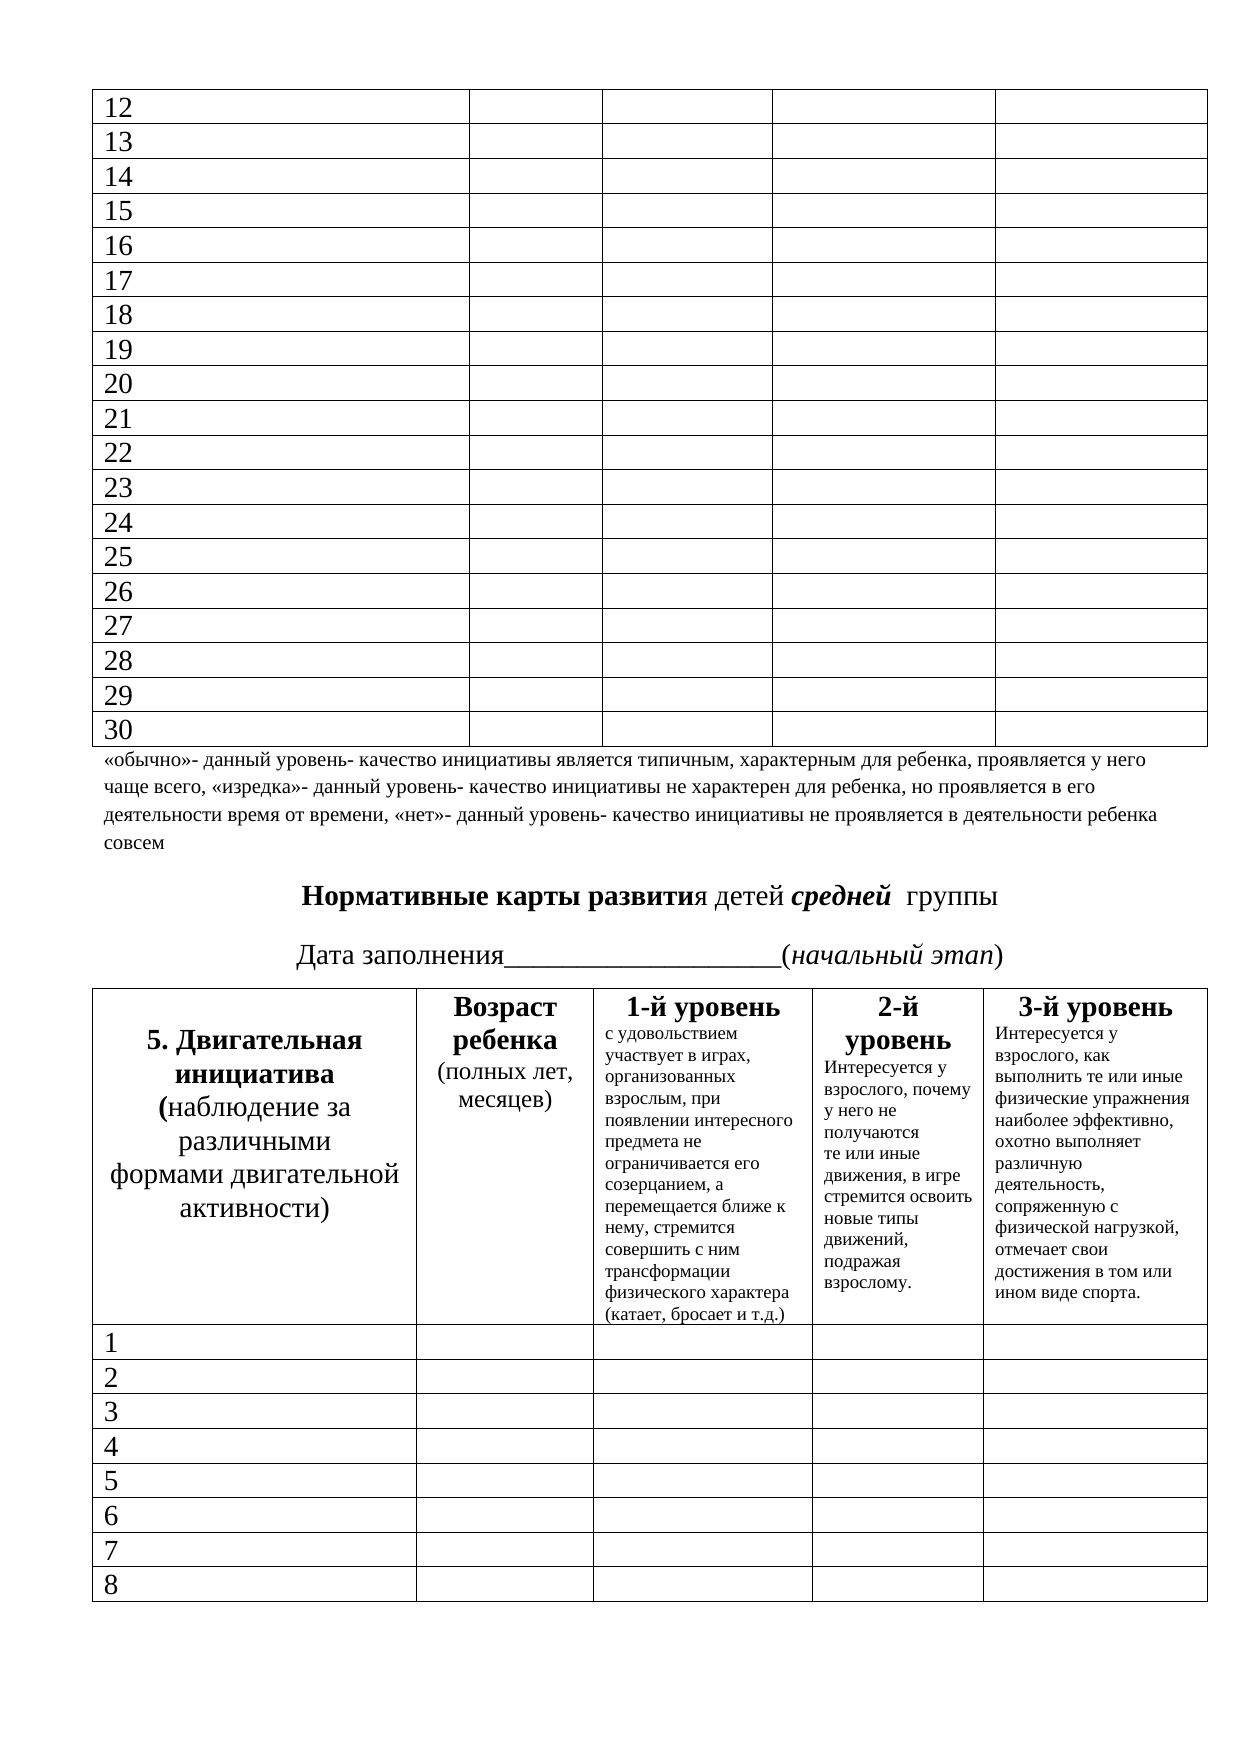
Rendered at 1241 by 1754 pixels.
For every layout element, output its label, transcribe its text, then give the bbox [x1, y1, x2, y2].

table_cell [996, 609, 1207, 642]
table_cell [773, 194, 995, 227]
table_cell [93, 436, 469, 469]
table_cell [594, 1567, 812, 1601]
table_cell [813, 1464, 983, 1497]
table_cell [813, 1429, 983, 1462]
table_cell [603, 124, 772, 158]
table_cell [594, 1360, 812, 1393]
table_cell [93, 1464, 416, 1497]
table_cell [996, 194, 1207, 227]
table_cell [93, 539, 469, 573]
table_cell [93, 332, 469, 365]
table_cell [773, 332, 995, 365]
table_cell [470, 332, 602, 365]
text Дата заполнения___________________(начальный этап) [103, 937, 1196, 971]
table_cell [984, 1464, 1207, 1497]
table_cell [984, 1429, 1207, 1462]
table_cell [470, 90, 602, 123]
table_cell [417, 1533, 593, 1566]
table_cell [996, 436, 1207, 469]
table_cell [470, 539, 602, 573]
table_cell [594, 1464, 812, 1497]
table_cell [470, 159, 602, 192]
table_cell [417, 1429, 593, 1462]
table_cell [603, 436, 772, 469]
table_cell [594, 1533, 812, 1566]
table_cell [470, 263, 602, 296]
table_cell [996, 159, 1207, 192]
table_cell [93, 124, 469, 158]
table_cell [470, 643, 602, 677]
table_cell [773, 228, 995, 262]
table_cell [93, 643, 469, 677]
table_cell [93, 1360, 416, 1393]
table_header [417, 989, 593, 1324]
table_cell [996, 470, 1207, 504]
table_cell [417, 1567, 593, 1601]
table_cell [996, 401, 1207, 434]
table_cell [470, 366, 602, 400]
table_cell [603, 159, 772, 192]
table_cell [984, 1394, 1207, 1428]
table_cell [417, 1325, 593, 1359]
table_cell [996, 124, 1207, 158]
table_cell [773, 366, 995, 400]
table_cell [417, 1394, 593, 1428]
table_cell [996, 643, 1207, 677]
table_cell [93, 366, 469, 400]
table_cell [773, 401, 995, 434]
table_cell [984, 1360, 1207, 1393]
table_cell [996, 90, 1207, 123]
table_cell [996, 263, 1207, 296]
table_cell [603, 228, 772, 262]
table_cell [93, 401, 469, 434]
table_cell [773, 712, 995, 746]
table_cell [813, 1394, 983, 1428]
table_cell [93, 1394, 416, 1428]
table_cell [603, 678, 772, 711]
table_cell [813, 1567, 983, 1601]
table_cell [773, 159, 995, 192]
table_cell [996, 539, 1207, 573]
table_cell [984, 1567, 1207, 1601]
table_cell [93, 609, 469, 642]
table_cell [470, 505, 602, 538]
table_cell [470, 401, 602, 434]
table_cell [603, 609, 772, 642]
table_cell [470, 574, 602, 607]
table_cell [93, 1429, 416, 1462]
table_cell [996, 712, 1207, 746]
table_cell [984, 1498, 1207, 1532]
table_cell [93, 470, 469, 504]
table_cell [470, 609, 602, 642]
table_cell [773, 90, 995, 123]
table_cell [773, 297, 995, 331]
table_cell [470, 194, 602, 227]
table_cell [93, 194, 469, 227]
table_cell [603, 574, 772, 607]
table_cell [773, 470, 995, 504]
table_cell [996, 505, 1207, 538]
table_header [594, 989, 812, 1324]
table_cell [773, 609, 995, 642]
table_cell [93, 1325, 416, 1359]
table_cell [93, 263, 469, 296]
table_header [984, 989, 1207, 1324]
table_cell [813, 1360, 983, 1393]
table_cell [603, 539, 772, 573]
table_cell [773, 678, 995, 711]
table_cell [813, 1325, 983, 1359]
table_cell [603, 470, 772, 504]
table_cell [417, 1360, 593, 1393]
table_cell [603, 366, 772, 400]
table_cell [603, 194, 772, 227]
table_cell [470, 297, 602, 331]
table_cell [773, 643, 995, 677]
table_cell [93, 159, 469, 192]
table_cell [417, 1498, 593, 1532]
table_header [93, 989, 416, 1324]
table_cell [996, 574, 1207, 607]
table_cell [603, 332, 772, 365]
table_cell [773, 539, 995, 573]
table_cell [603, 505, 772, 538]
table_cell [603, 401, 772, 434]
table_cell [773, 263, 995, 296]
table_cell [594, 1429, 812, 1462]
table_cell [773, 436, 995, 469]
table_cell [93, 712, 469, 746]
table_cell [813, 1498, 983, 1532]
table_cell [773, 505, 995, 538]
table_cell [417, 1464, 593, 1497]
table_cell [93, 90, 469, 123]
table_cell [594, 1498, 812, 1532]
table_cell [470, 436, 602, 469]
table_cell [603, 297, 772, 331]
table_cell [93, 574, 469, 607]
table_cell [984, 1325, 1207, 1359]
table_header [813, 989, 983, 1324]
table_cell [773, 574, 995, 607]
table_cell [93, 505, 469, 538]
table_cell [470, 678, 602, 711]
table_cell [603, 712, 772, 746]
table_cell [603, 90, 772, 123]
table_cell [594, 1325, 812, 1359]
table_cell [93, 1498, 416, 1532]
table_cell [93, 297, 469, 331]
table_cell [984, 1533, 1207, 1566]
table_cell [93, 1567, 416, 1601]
text Нормативные карты развития детей средней группы [103, 878, 1196, 912]
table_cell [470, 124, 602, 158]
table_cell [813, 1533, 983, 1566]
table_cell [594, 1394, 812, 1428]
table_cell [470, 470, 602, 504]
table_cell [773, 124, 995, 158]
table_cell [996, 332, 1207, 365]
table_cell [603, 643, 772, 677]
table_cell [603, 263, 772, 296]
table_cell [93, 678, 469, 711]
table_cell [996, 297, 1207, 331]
text «обычно»- данный уровень- качество инициативы является типичным, характерным для ребенка, проявляется у него чаще всего, «изредка»- данный уровень- качество инициативы не характерен для ребенка, но проявляется в его деятельности время от времени, «нет»- данный уровень- качество инициативы не проявляется в деятельности ребенка совсем [103, 747, 1196, 854]
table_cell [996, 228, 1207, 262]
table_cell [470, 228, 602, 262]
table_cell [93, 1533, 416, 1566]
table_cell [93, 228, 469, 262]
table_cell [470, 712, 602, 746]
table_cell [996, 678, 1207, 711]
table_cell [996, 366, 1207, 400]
